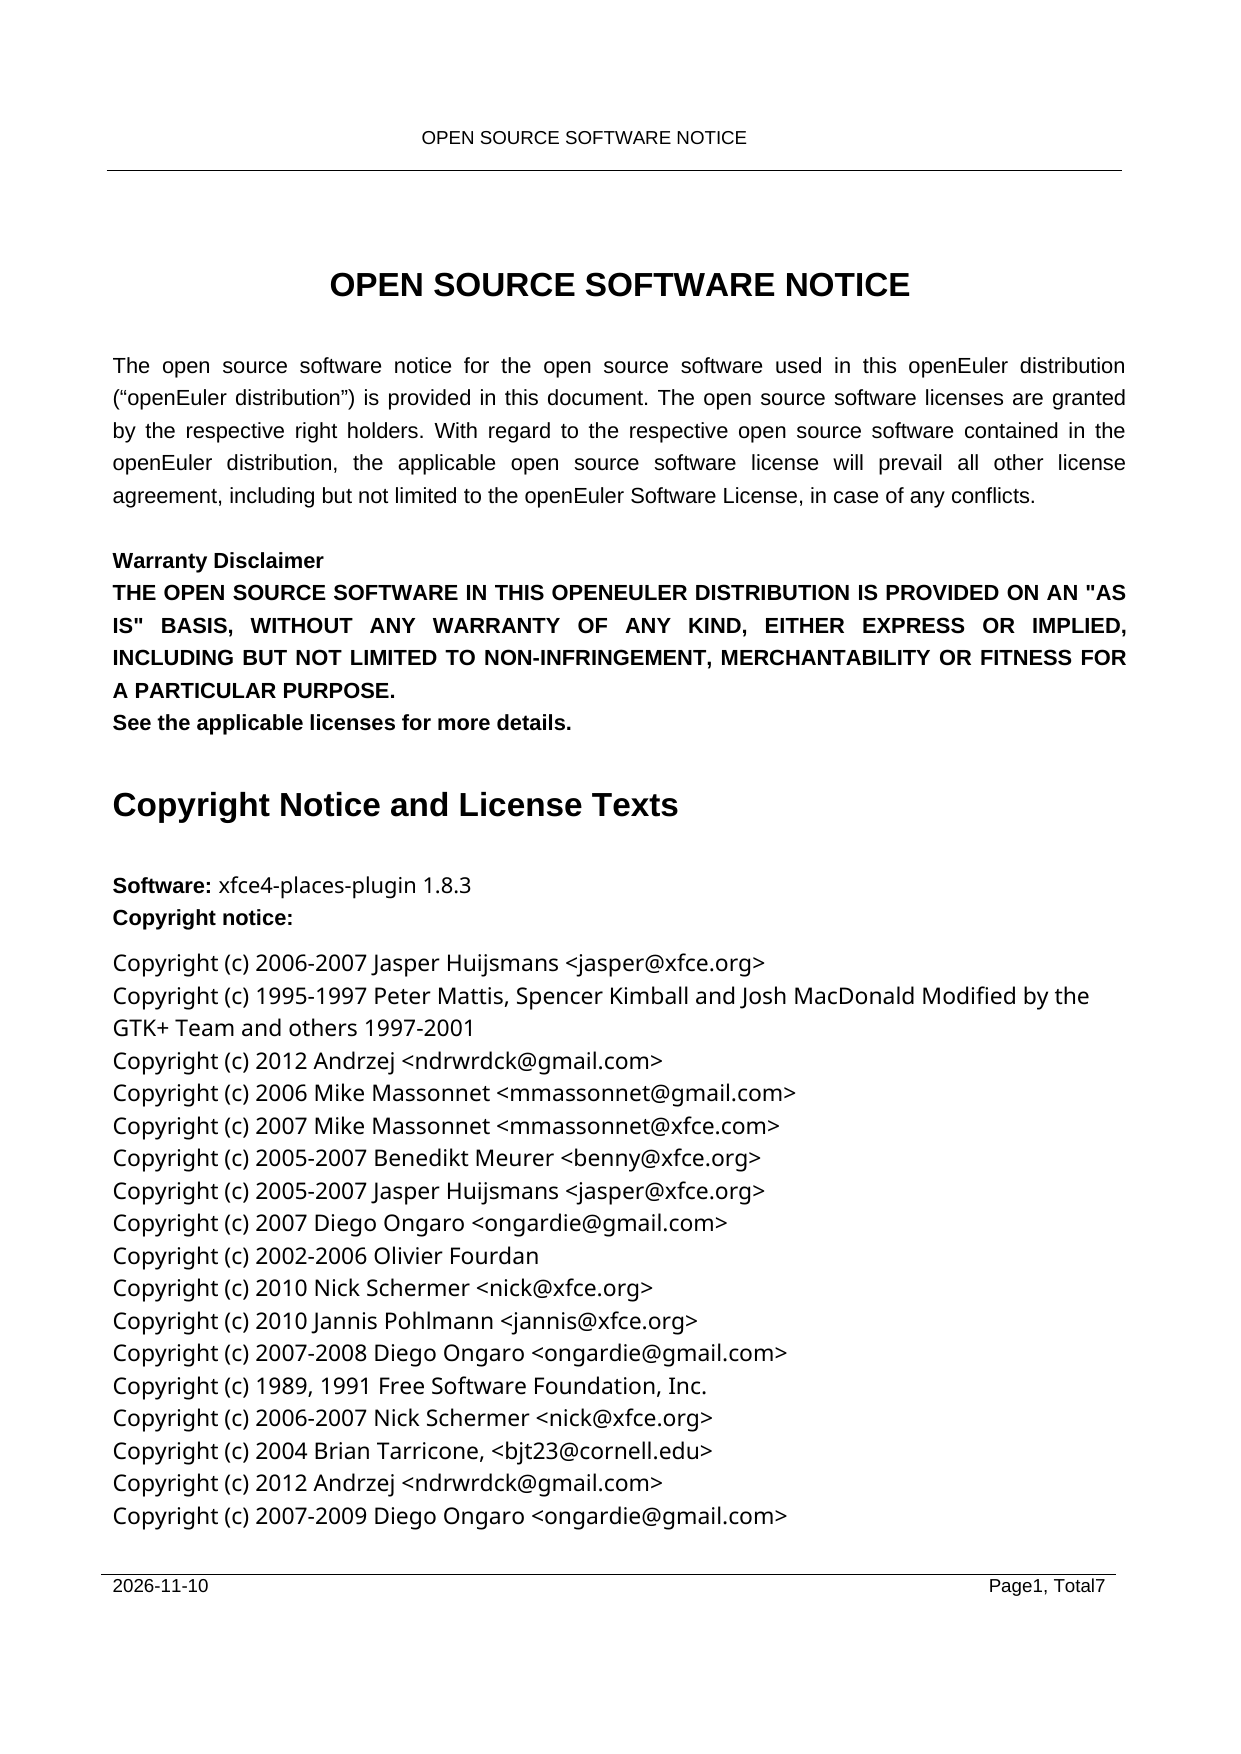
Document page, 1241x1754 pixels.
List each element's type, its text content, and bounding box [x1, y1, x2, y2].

text The open source software notice for the open source software used in this openEuler distribution (“openEuler distribution”) is provided in this document. The open source software licenses are granted by the respective right holders. With regard to the respective open source software contained in the openEuler distribution, the applicable open source software license will prevail all other license agreement, including but not limited to the openEuler Software License, in case of any conflicts. [112, 349, 1128, 511]
text Copyright notice: [112, 901, 1128, 934]
text THE OPEN SOURCE SOFTWARE IN THIS OPENEULER DISTRIBUTION IS PROVIDED ON AN "AS IS" BASIS, WITHOUT ANY WARRANTY OF ANY KIND, EITHER EXPRESS OR IMPLIED, INCLUDING BUT NOT LIMITED TO NON-INFRINGEMENT, MERCHANTABILITY OR FITNESS FOR A PARTICULAR PURPOSE. See the applicable licenses for more details. [112, 576, 1128, 739]
text OPEN SOURCE SOFTWARE NOTICE [112, 251, 1128, 316]
title Software: xfce4-places-plugin 1.8.3 [112, 869, 1128, 901]
text Copyright (c) 2006-2007 Jasper Huijsmans <jasper@xfce.org> Copyright (c) 1995-1997 Peter Mattis, Spencer Kimball and Josh MacDonald Modified by the GTK+ Team and others 1997-2001 Copyright (c) 2012 Andrzej <ndrwrdck@gmail.com> Copyright (c) 2006 Mike Massonnet <mmassonnet@gmail.com> Copyright (c) 2007 Mike Massonnet <mmassonnet@xfce.com> Copyright (c) 2005-2007 Benedikt Meurer <benny@xfce.org> Copyright (c) 2005-2007 Jasper Huijsmans <jasper@xfce.org> Copyright (c) 2007 Diego Ongaro <ongardie@gmail.com> Copyright (c) 2002-2006 Olivier Fourdan Copyright (c) 2010 Nick Schermer <nick@xfce.org> Copyright (c) 2010 Jannis Pohlmann <jannis@xfce.org> Copyright (c) 2007-2008 Diego Ongaro <ongardie@gmail.com> Copyright (c) 1989, 1991 Free Software Foundation, Inc. Copyright (c) 2006-2007 Nick Schermer <nick@xfce.org> Copyright (c) 2004 Brian Tarricone, <bjt23@cornell.edu> Copyright (c) 2012 Andrzej <ndrwrdck@gmail.com> Copyright (c) 2007-2009 Diego Ongaro <ongardie@gmail.com> [112, 947, 1128, 1564]
text Copyright Notice and License Texts [112, 771, 1128, 836]
text Warranty Disclaimer [112, 544, 1128, 576]
